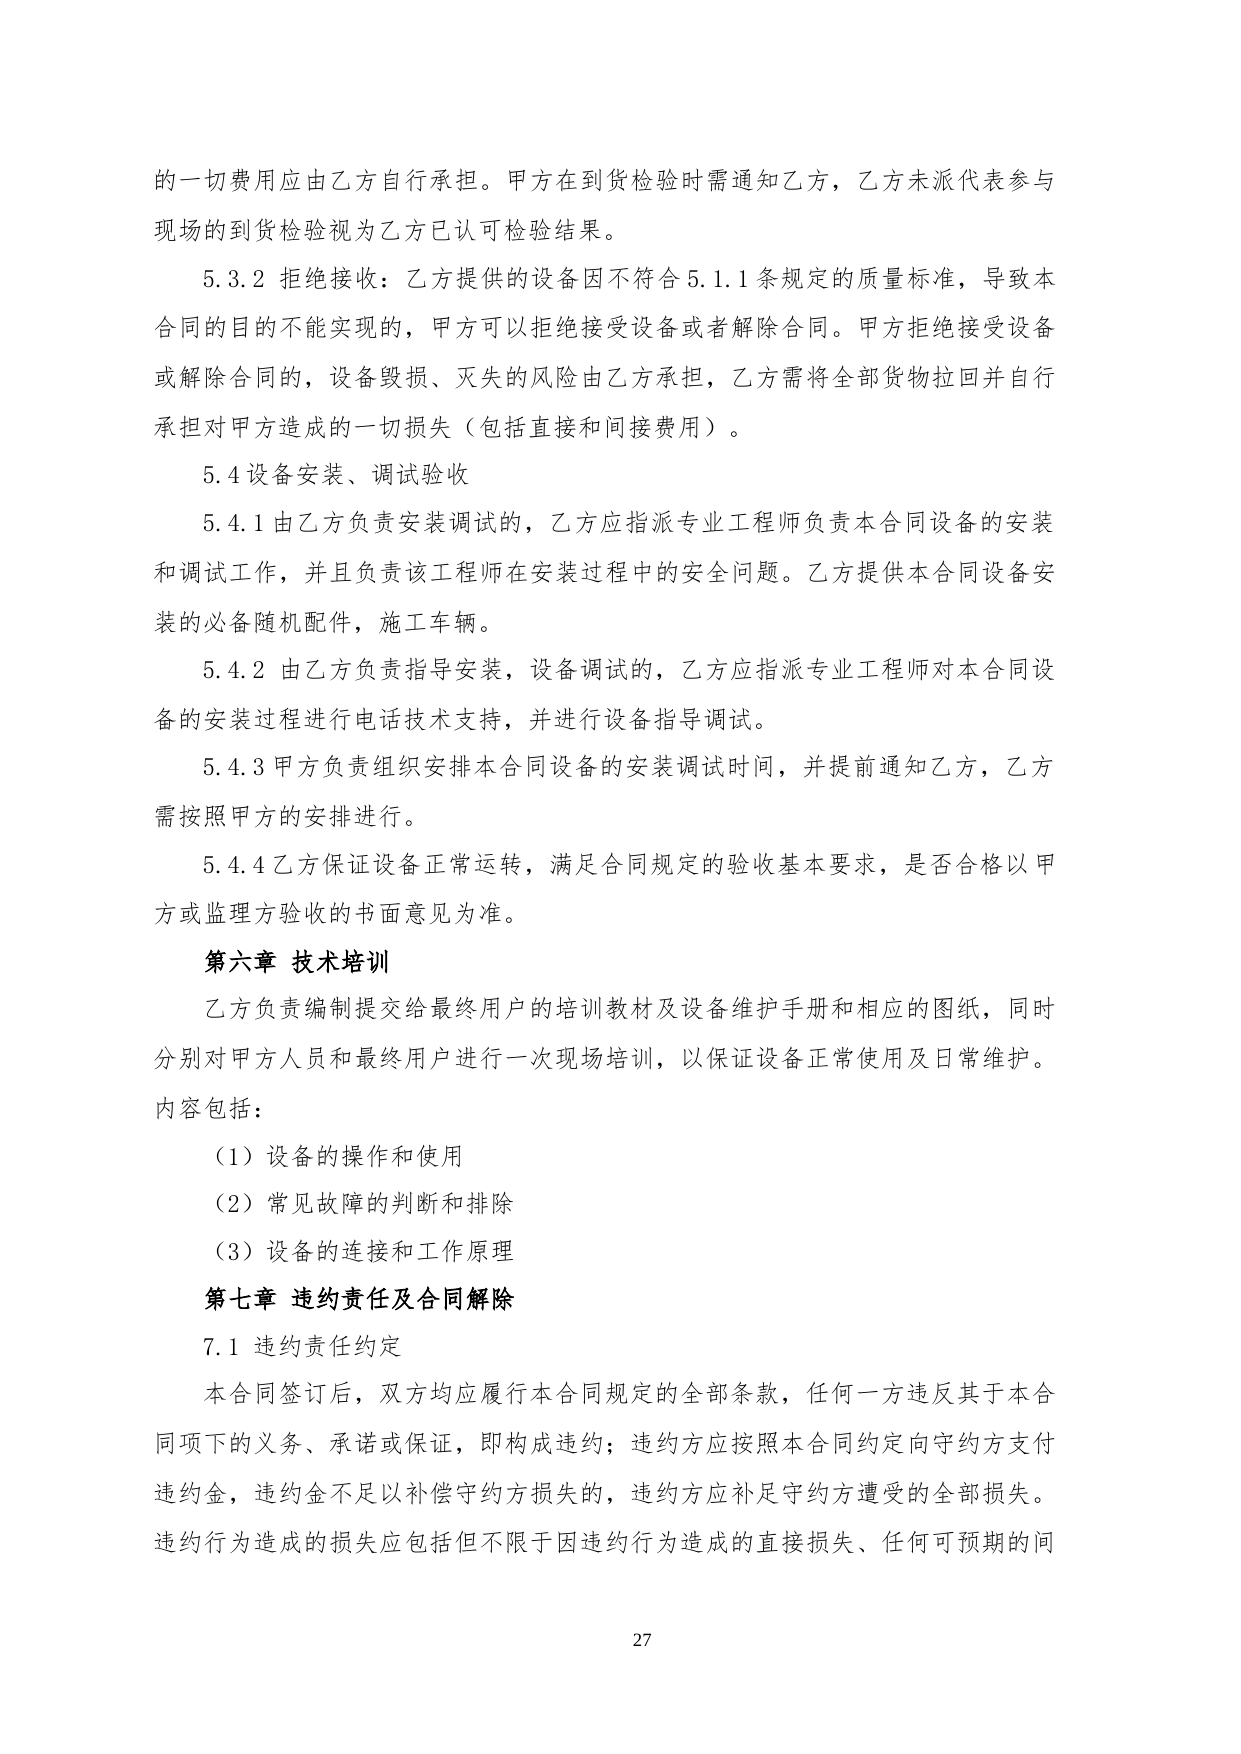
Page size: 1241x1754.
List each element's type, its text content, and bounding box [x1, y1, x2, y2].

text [152, 162, 1057, 246]
text 乙方负责编制提交给最终用户的培训教材及设备维护手册和相应的图纸，同时分别对甲方人员和最终用户进行一次现场培训，以保证设备正常使用及日常维护。内容包括： [152, 991, 1057, 1123]
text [152, 1375, 1057, 1558]
text （2）常见故障的判断和排除 [152, 1185, 1057, 1218]
text 5.4.3甲方负责组织安排本合同设备的安装调试时间，并提前通知乙方，乙方需按照甲方的安排进行。 [152, 748, 1057, 832]
text 5.3.2 拒绝接收：乙方提供的设备因不符合5.1.1条规定的质量标准，导致本合同的目的不能实现的，甲方可以拒绝接受设备或者解除合同。甲方拒绝接受设备或解除合同的，设备毁损、灭失的风险由乙方承担，乙方需将全部货物拉回并自行承担对甲方造成的一切损失（包括直接和间接费用）。 [152, 260, 1057, 442]
text 5.4.4乙方保证设备正常运转，满足合同规定的验收基本要求，是否合格以甲方或监理方验收的书面意见为准。 [152, 846, 1057, 929]
text 7.1 违约责任约定 [152, 1328, 1057, 1361]
text 5.4设备安装、调试验收 [152, 457, 1057, 490]
text （1）设备的操作和使用 [152, 1138, 1057, 1171]
text 第六章 技术培训 [152, 943, 1057, 976]
text 5.4.2 由乙方负责指导安装，设备调试的，乙方应指派专业工程师对本合同设备的安装过程进行电话技术支持，并进行设备指导调试。 [152, 651, 1057, 734]
text 第七章 违约责任及合同解除 [152, 1280, 1057, 1313]
text 5.4.1由乙方负责安装调试的，乙方应指派专业工程师负责本合同设备的安装和调试工作，并且负责该工程师在安装过程中的安全问题。乙方提供本合同设备安装的必备随机配件，施工车辆。 [152, 504, 1057, 637]
text （3）设备的连接和工作原理 [152, 1233, 1057, 1266]
